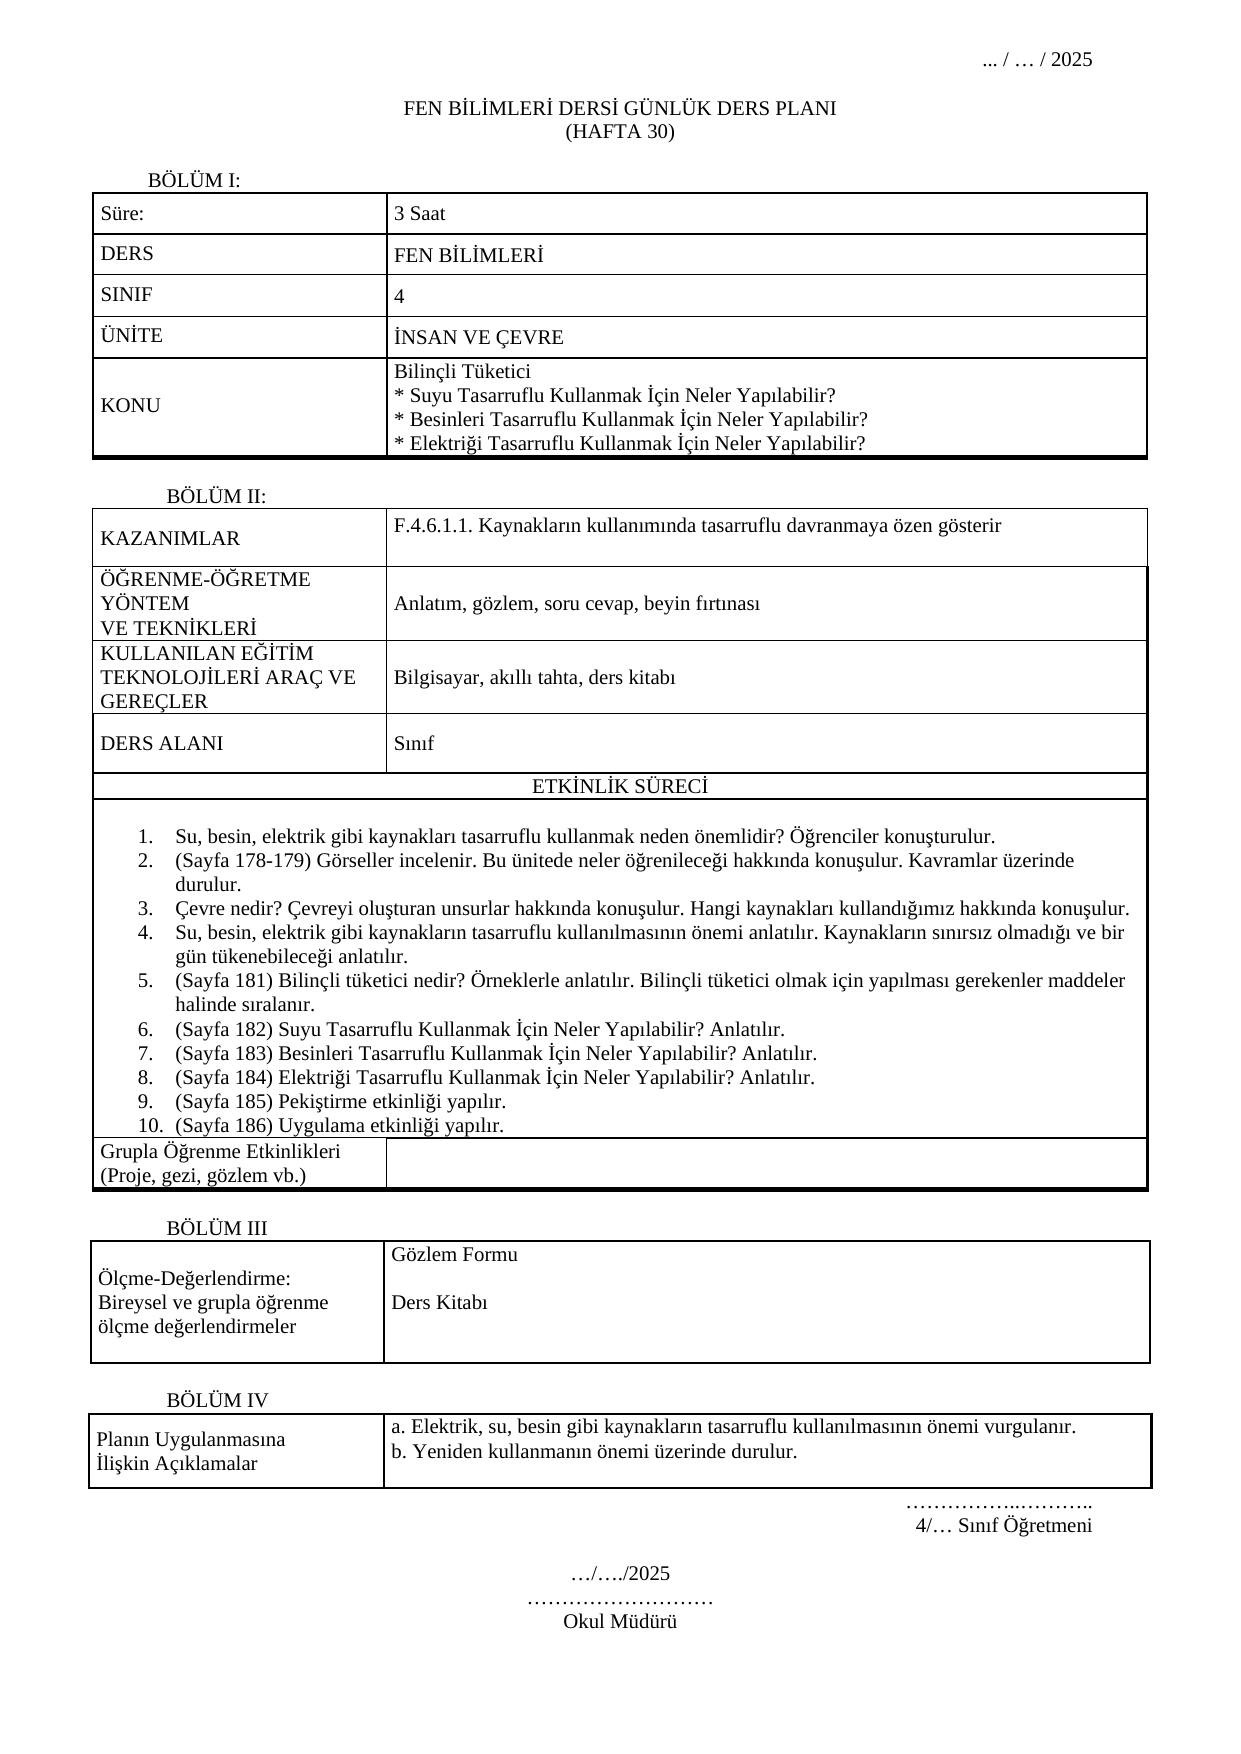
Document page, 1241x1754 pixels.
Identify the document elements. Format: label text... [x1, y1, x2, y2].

table_cell ÖĞRENME-ÖĞRETME YÖNTEM VE TEKNİKLERİ [93, 567, 386, 639]
table_cell ÜNİTE [94, 317, 386, 357]
table_header 3 Saat [388, 194, 1146, 233]
table_cell Bilgisayar, akıllı tahta, ders kitabı [387, 641, 1146, 713]
table_cell ETKİNLİK SÜRECİ [94, 774, 1146, 798]
table_cell 4 [388, 275, 1146, 316]
text (HAFTA 30) [148, 119, 1092, 143]
text BÖLÜM I: [148, 168, 1092, 192]
text FEN BİLİMLERİ DERSİ GÜNLÜK DERS PLANI [148, 95, 1092, 119]
table_cell Grupla Öğrenme Etkinlikleri (Proje, gezi, gözlem vb.) [94, 1138, 386, 1187]
table_cell FEN BİLİMLERİ [388, 235, 1146, 274]
table_cell DERS [94, 235, 386, 274]
text 4/… Sınıf Öğretmeni [148, 1513, 1092, 1537]
table_cell Su, besin, elektrik gibi kaynakları tasarruflu kullanmak neden önemlidir? Öğrenciler konuşturulur. (Sayfa 178-179) Görseller incelenir. Bu ünitede neler öğrenileceği hakkında konuşulur. Kavramlar üzerinde durulur. Çevre nedir? Çevreyi oluşturan unsurlar hakkında konuşulur. Hangi kaynakları kullandığımız hakkında konuşulur. Su, besin, elektrik gibi kaynakların tasarruflu kullanılmasının önemi anlatılır. Kaynakların sınırsız olmadığı ve bir gün tükenebileceği anlatılır. (Sayfa 181) Bilinçli tüketici nedir? Örneklerle anlatılır. Bilinçli tüketici olmak için yapılması gerekenler maddeler halinde sıralanır. (Sayfa 182) Suyu Tasarruflu Kullanmak İçin Neler Yapılabilir? Anlatılır. (Sayfa 183) Besinleri Tasarruflu Kullanmak İçin Neler Yapılabilir? Anlatılır. (Sayfa 184) Elektriği Tasarruflu Kullanmak İçin Neler Yapılabilir? Anlatılır. (Sayfa 185) Pekiştirme etkinliği yapılır. (Sayfa 186) Uygulama etkinliği yapılır. [94, 800, 1146, 1137]
table_header Ölçme-Değerlendirme: Bireysel ve grupla öğrenme ölçme değerlendirmeler [92, 1242, 383, 1362]
text ... / … / 2025 [148, 47, 1092, 71]
text ……………………… [148, 1585, 1092, 1609]
table_cell KONU [94, 359, 386, 455]
table_header Süre: [94, 194, 386, 233]
table_cell Anlatım, gözlem, soru cevap, beyin fırtınası [387, 567, 1146, 639]
table_header KAZANIMLAR [93, 509, 386, 566]
table_cell SINIF [94, 275, 386, 316]
table_cell Sınıf [387, 714, 1146, 772]
text BÖLÜM II: [148, 484, 1092, 508]
table_cell İNSAN VE ÇEVRE [388, 317, 1146, 357]
table_cell DERS ALANI [94, 714, 386, 772]
text Okul Müdürü [148, 1609, 1092, 1633]
subtitle BÖLÜM III [148, 1216, 1092, 1240]
table_header Gözlem Formu Ders Kitabı [385, 1242, 1149, 1362]
table_cell [387, 1139, 1146, 1187]
table_header Planın Uygulanmasına İlişkin Açıklamalar [90, 1415, 383, 1487]
text …/…./2025 [148, 1561, 1092, 1585]
table_cell Bilinçli Tüketici * Suyu Tasarruflu Kullanmak İçin Neler Yapılabilir? * Besinleri Tasarruflu Kullanmak İçin Neler Yapılabilir? * Elektriği Tasarruflu Kullanmak İçin Neler Yapılabilir? [388, 359, 1146, 455]
text ……………..……….. [148, 1489, 1092, 1513]
table_header a. Elektrik, su, besin gibi kaynakların tasarruflu kullanılmasının önemi vurgulanır. b. Yeniden kullanmanın önemi üzerinde durulur. [385, 1415, 1150, 1487]
table_cell KULLANILAN EĞİTİM TEKNOLOJİLERİ ARAÇ VE GEREÇLER [93, 641, 386, 713]
subtitle BÖLÜM IV [148, 1388, 1092, 1412]
table_header F.4.6.1.1. Kaynakların kullanımında tasarruflu davranmaya özen gösterir [387, 509, 1147, 566]
